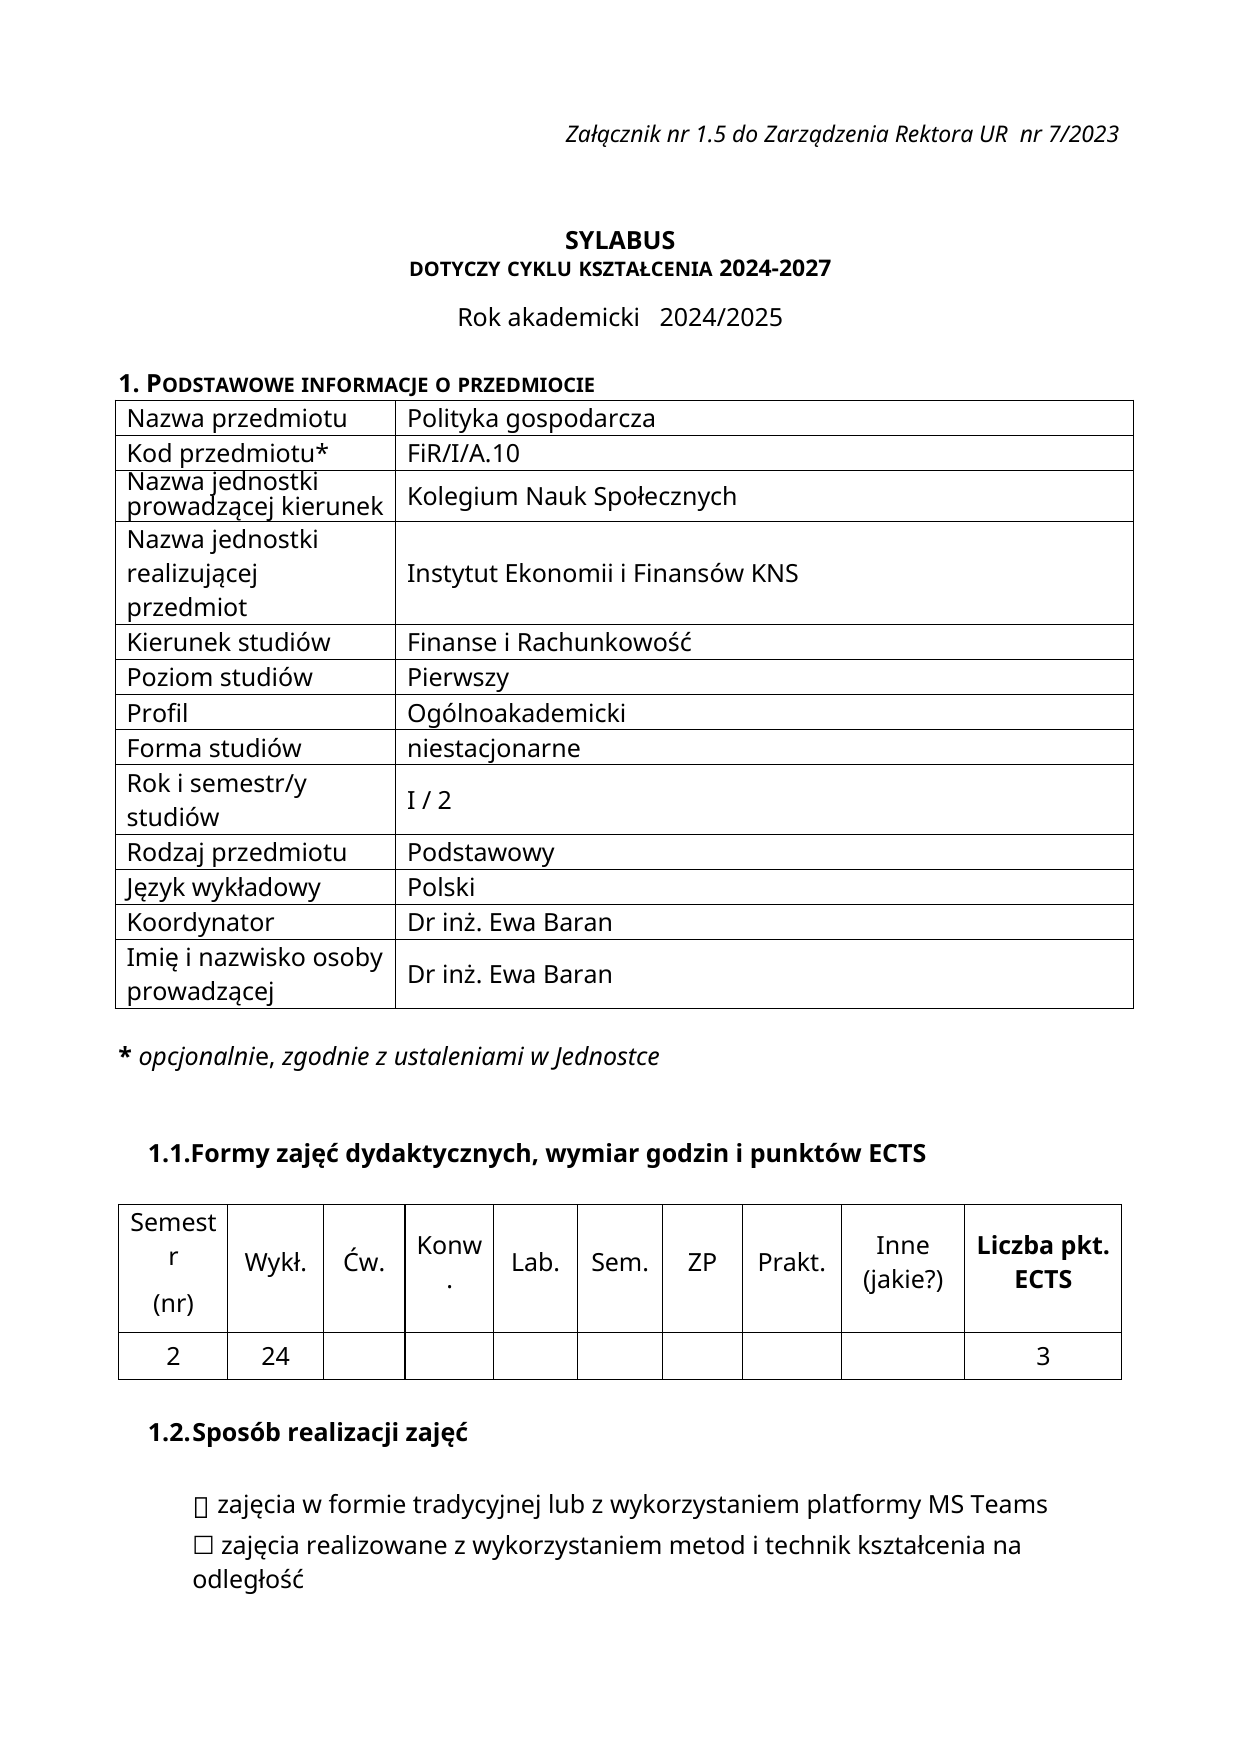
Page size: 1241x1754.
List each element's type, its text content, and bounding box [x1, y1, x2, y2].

text dotyczy cyklu kształcenia 2024-2027 [118, 256, 1122, 281]
text 1.1.Formy zajęć dydaktycznych, wymiar godzin i punktów ECTS [148, 1136, 1122, 1169]
table_cell Kierunek studiów [116, 625, 395, 659]
table_cell 2 [119, 1333, 227, 1379]
text 1.2. Sposób realizacji zajęć [148, 1414, 1122, 1448]
table_header Lab. [494, 1205, 577, 1332]
table_cell Rodzaj przedmiotu [116, 835, 395, 869]
table_cell [324, 1333, 404, 1379]
table_cell Kod przedmiotu* [116, 436, 395, 470]
table_header Wykł. [228, 1205, 323, 1332]
table_cell Forma studiów [116, 730, 395, 764]
table_cell 24 [228, 1333, 323, 1379]
table_header Sem. [578, 1205, 662, 1332]
table_cell [578, 1333, 662, 1379]
text Załącznik nr 1.5 do Zarządzenia Rektora UR nr 7/2023 [118, 118, 1122, 149]
table_cell Kolegium Nauk Społecznych [396, 471, 1133, 521]
table_cell Polski [396, 870, 1133, 904]
table_header Ćw. [324, 1205, 404, 1332]
table_header Polityka gospodarcza [396, 401, 1133, 434]
table_header Konw. [406, 1205, 493, 1332]
table_cell [663, 1333, 742, 1379]
table_cell Pierwszy [396, 660, 1133, 694]
table_header Inne (jakie?) [842, 1205, 964, 1332]
table_header Nazwa przedmiotu [116, 401, 395, 434]
table_cell Dr inż. Ewa Baran [396, 940, 1133, 1008]
table_cell [406, 1333, 493, 1379]
table_cell Podstawowy [396, 835, 1133, 869]
table_cell Ogólnoakademicki [396, 695, 1133, 729]
table_cell Instytut Ekonomii i Finansów KNS [396, 522, 1133, 624]
table_cell Nazwa jednostki realizującej przedmiot [116, 522, 395, 624]
table_cell Finanse i Rachunkowość [396, 625, 1133, 659]
text  zajęcia w formie tradycyjnej lub z wykorzystaniem platformy MS Teams [192, 1482, 1122, 1527]
table_header Liczba pkt. ECTS [965, 1205, 1121, 1332]
text SYLABUS [118, 222, 1122, 256]
table_cell Dr inż. Ewa Baran [396, 905, 1133, 939]
table_cell niestacjonarne [396, 730, 1133, 764]
table_cell Rok i semestr/y studiów [116, 765, 395, 833]
table_cell Koordynator [116, 905, 395, 939]
table_cell [743, 1333, 841, 1379]
table_cell Język wykładowy [116, 870, 395, 904]
table_cell [842, 1333, 964, 1379]
text Rok akademicki 2024/2025 [118, 306, 1122, 331]
table_cell Imię i nazwisko osoby prowadzącej [116, 940, 395, 1008]
table_cell Poziom studiów [116, 660, 395, 694]
table_cell I / 2 [396, 765, 1133, 833]
table_cell FiR/I/A.10 [396, 436, 1133, 470]
table_cell [494, 1333, 577, 1379]
text ☐ zajęcia realizowane z wykorzystaniem metod i technik kształcenia na odległość [192, 1527, 1122, 1596]
text 1. Podstawowe informacje o przedmiocie [118, 365, 1122, 399]
table_cell Nazwa jednostki prowadzącej kierunek [116, 471, 395, 521]
table_cell 3 [965, 1333, 1121, 1379]
table_header Semestr (nr) [119, 1205, 227, 1332]
table_header ZP [663, 1205, 742, 1332]
table_header Prakt. [743, 1205, 841, 1332]
text * opcjonalnie, zgodnie z ustaleniami w Jednostce [118, 1038, 1122, 1072]
table_cell Profil [116, 695, 395, 729]
